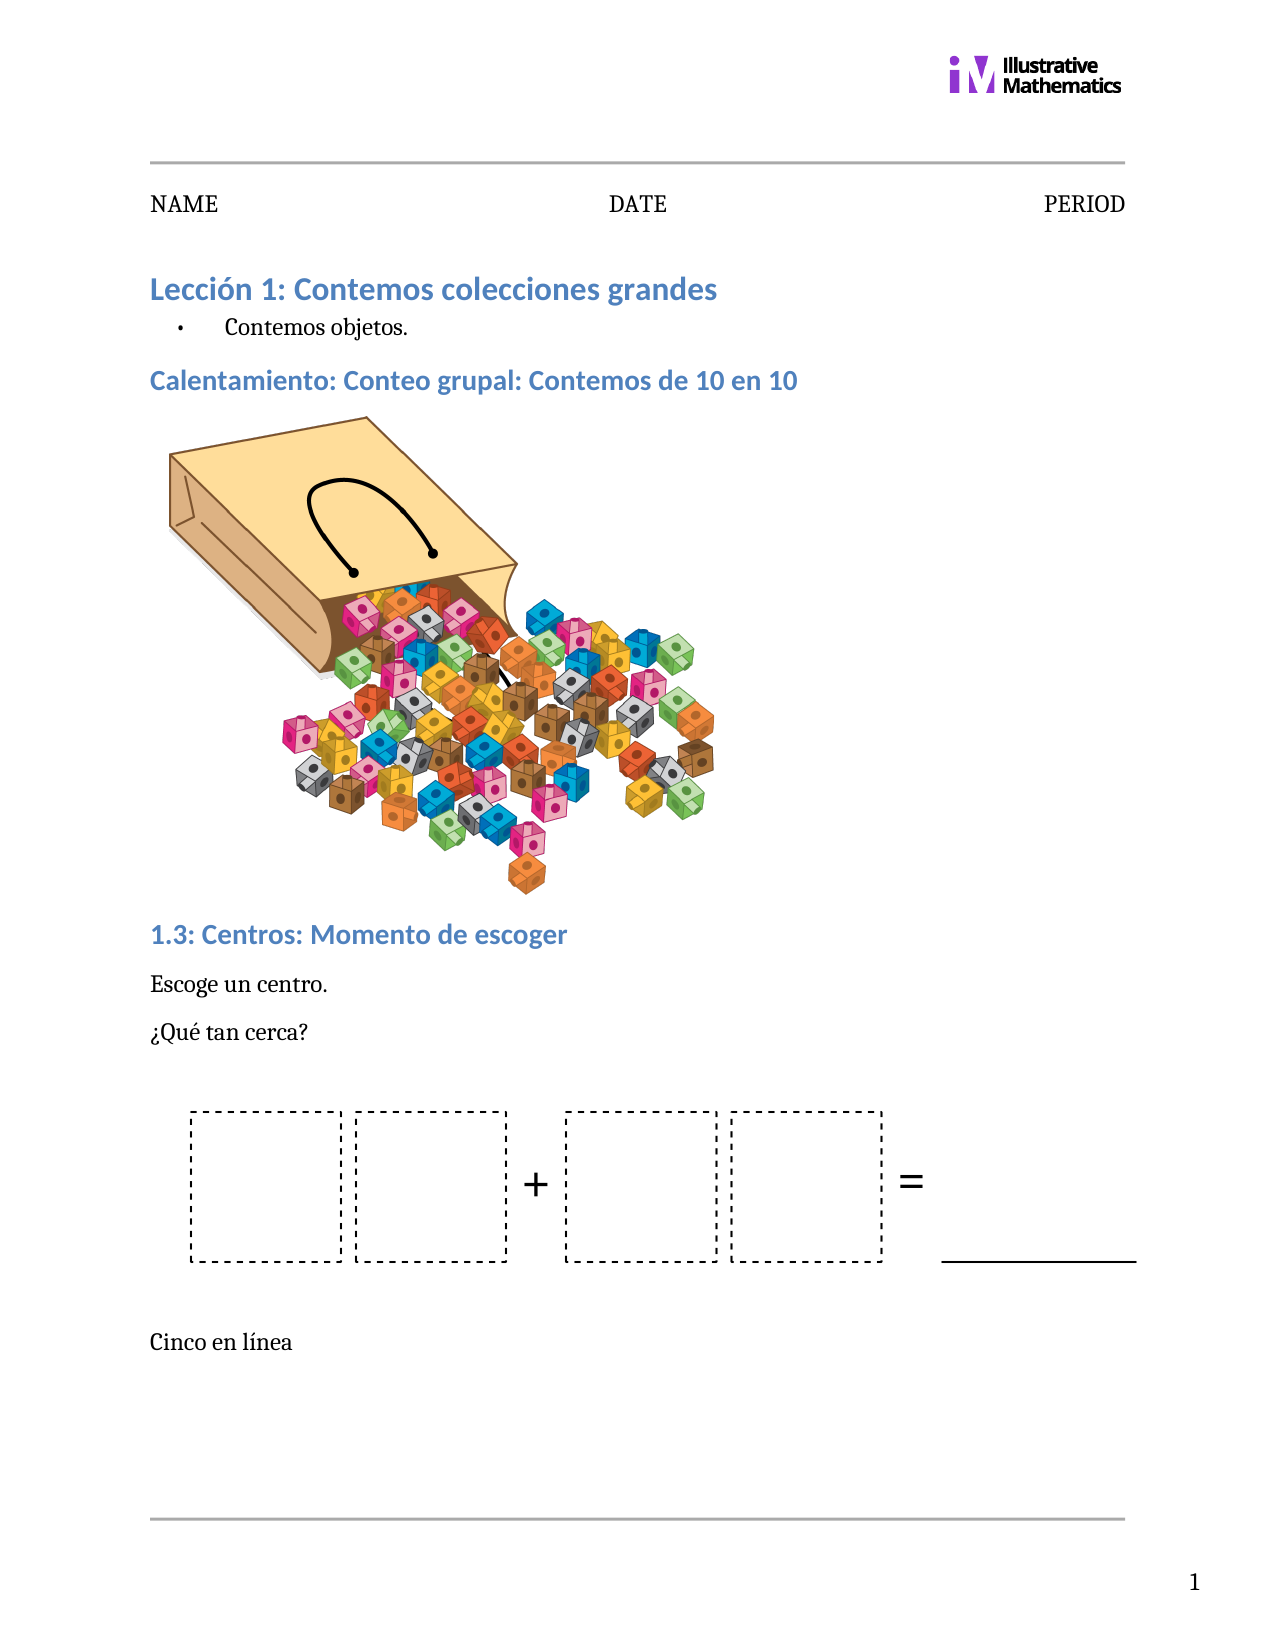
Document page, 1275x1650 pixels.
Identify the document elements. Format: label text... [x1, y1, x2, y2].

text Cinco en línea [150, 1328, 1125, 1356]
picture [168, 1065, 1144, 1309]
picture [168, 416, 715, 895]
subtitle 1.3: Centros: Momento de escoger [150, 916, 1125, 951]
picture [949, 55, 1121, 93]
list Contemos objetos. [175, 313, 1125, 342]
text ¿Qué tan cerca? [150, 1018, 1125, 1046]
subtitle Calentamiento: Conteo grupal: Contemos de 10 en 10 [150, 362, 1125, 398]
subtitle Lección 1: Contemos colecciones grandes [150, 268, 1125, 309]
text Escoge un centro. [150, 970, 1125, 999]
